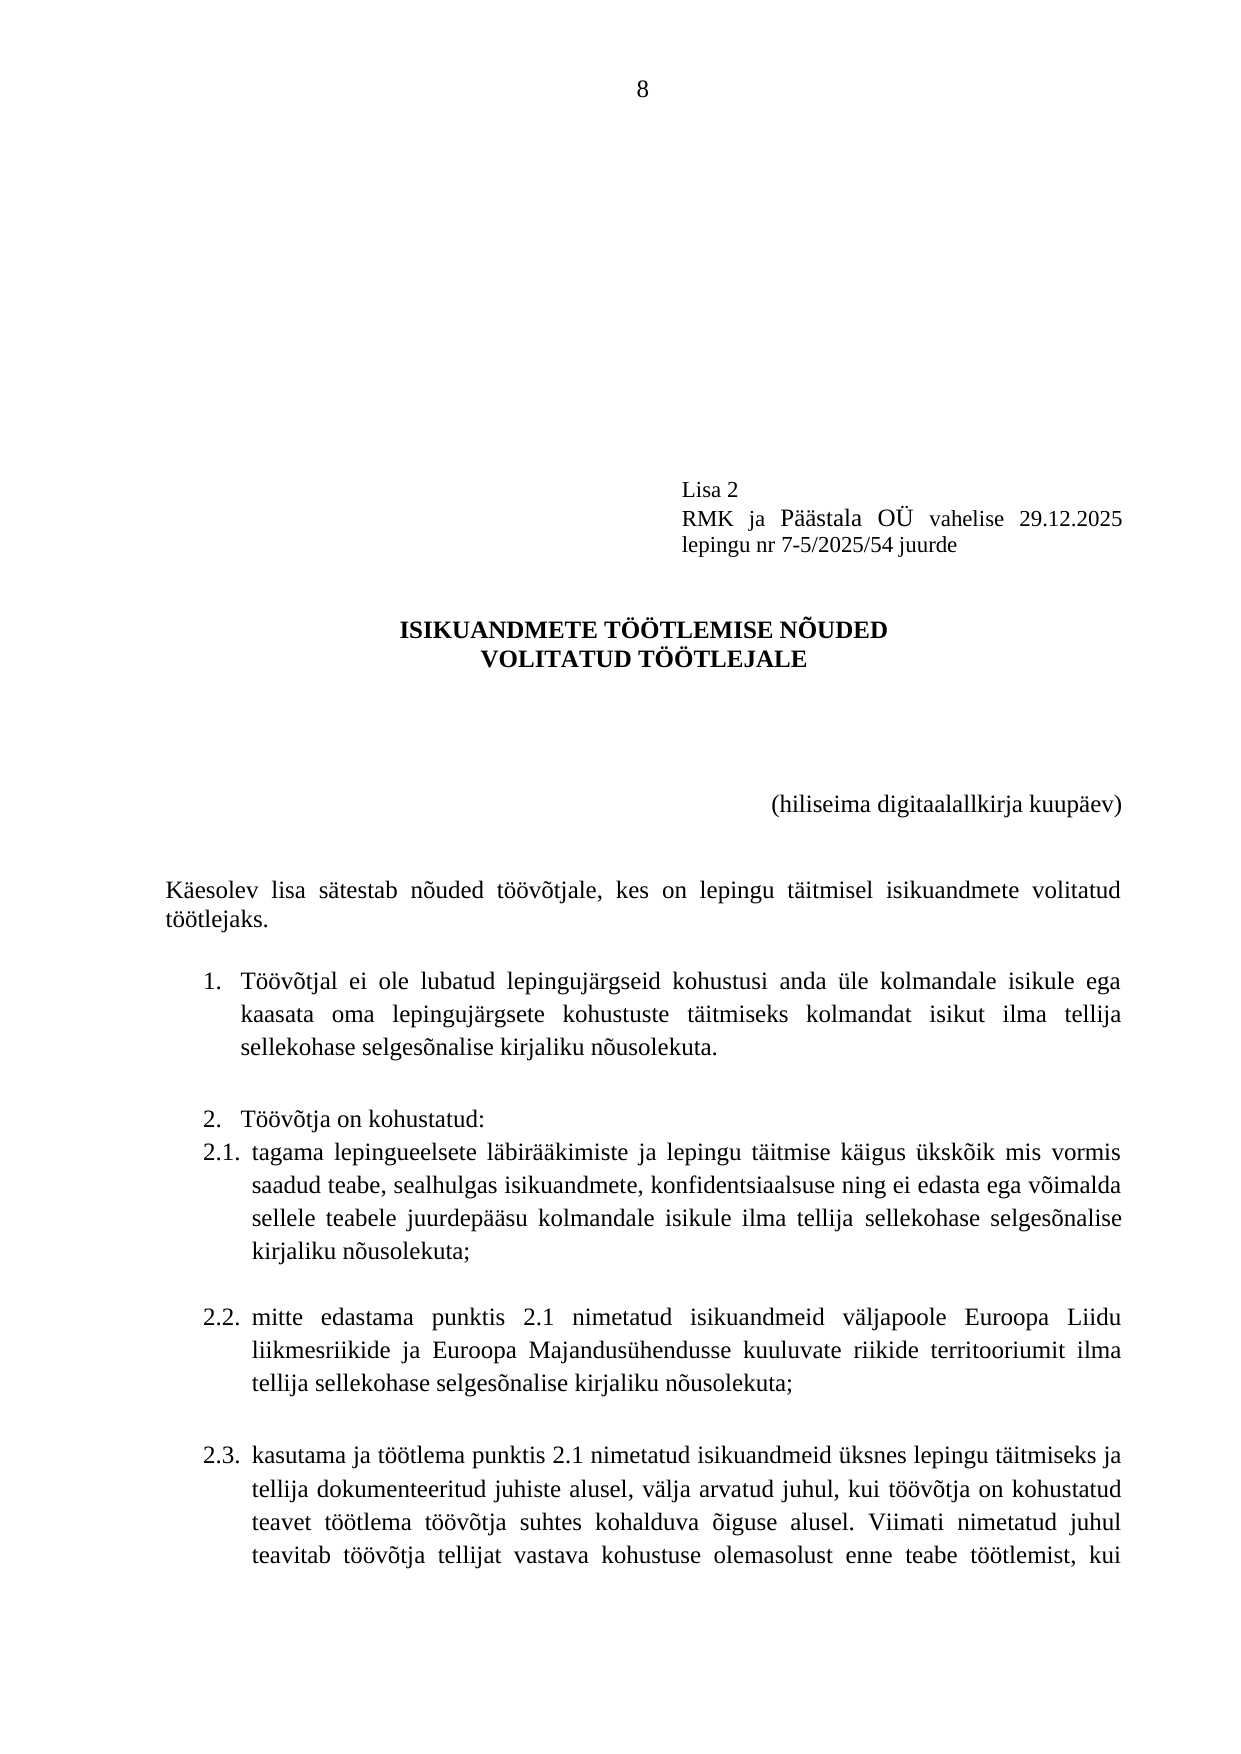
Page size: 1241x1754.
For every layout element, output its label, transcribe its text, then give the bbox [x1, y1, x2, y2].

text Lisa 2 [608, 476, 1122, 503]
text (hiliseima digitaalallkirja kuupäev) [165, 789, 1122, 817]
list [203, 1441, 1122, 1568]
text RMK ja Päästala OÜ vahelise lepingu nr 7-5/2025/54 juurde [682, 503, 1122, 558]
list Töövõtjal ei ole lubatud lepingujärgseid kohustusi anda üle kolmandale isikule ega kaasata oma lepingujärgsete kohustuste täitmiseks kolmandat isikut ilma tellija sellekohase selgesõnalise kirjaliku nõusolekuta. [203, 966, 1122, 1061]
text ISIKUANDMETE TÖÖTLEMISE NÕUDED [165, 615, 1122, 644]
text VOLITATUD TÖÖTLEJALE [165, 644, 1122, 673]
list mitte edastama punktis 2.1 nimetatud isikuandmeid väljapoole Euroopa Liidu liikmesriikide ja Euroopa Majandusühendusse kuuluvate riikide territooriumit ilma tellija sellekohase selgesõnalise kirjaliku nõusolekuta; [203, 1302, 1122, 1397]
text Käesolev lisa sätestab nõuded töövõtjale, kes on lepingu täitmisel isikuandmete volitatud töötlejaks. [165, 875, 1122, 933]
list tagama lepingueelsete läbirääkimiste ja lepingu täitmise käigus ükskõik mis vormis saadud teabe, sealhulgas isikuandmete, konfidentsiaalsuse ning ei edasta ega võimalda sellele teabele juurdepääsu kolmandale isikule ilma tellija sellekohase selgesõnalise kirjaliku nõusolekuta; [203, 1137, 1122, 1265]
list Töövõtja on kohustatud: [203, 1104, 1122, 1133]
